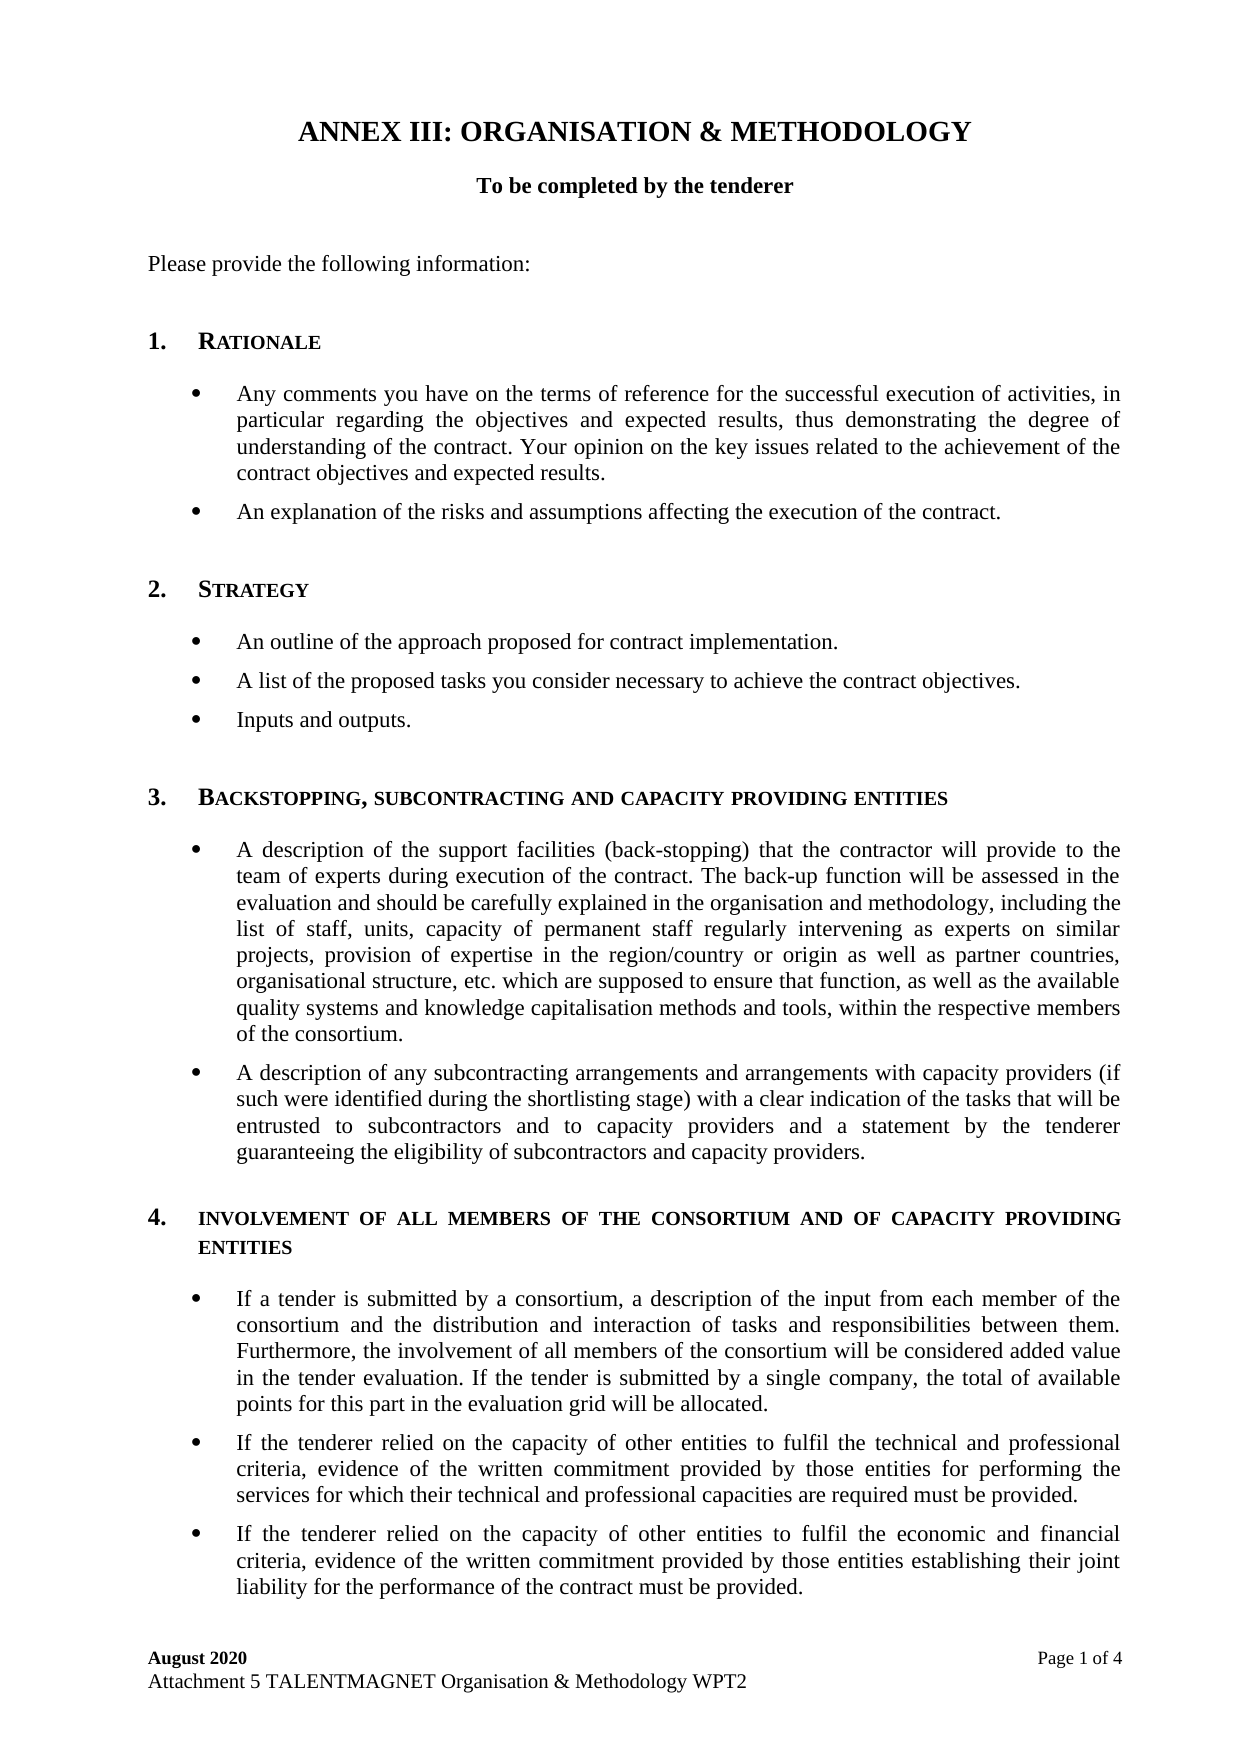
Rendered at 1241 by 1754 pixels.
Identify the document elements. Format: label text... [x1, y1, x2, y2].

list If the tenderer relied on the capacity of other entities to fulfil the technical and professional criteria, evidence of the written commitment provided by those entities for performing the services for which their technical and professional capacities are required must be provided. [192, 1429, 1122, 1508]
list A list of the proposed tasks you consider necessary to achieve the contract objectives. [192, 667, 1122, 693]
text To be completed by the tenderer [148, 172, 1122, 198]
list Inputs and outputs. [192, 706, 1122, 732]
list If a tender is submitted by a consortium, a description of the input from each member of the consortium and the distribution and interaction of tasks and responsibilities between them. Furthermore, the involvement of all members of the consortium will be considered added value in the tender evaluation. If the tender is submitted by a single company, the total of available points for this part in the evaluation grid will be allocated. [192, 1284, 1122, 1416]
subtitle Rationale [148, 326, 1122, 355]
subtitle Strategy [148, 574, 1122, 603]
list An outline of the approach proposed for contract implementation. [192, 628, 1122, 654]
list If the tenderer relied on the capacity of other entities to fulfil the economic and financial criteria, evidence of the written commitment provided by those entities establishing their joint liability for the performance of the contract must be provided. [192, 1520, 1122, 1599]
subtitle Backstopping, subcontracting and capacity providing entities [148, 782, 1122, 811]
title ANNEX III: Organisation & Methodology [148, 114, 1122, 147]
text Please provide the following information: [148, 250, 1122, 276]
list Any comments you have on the terms of reference for the successful execution of activities, in particular regarding the objectives and expected results, thus demonstrating the degree of understanding of the contract. Your opinion on the key issues related to the achievement of the contract objectives and expected results. [192, 380, 1122, 485]
list A description of the support facilities (back-stopping) that the contractor will provide to the team of experts during execution of the contract. The back-up function will be assessed in the evaluation and should be carefully explained in the organisation and methodology, including the list of staff, units, capacity of permanent staff regularly intervening as experts on similar projects, provision of expertise in the region/country or origin as well as partner countries, organisational structure, etc. which are supposed to ensure that function, as well as the available quality systems and knowledge capitalisation methods and tools, within the respective members of the consortium. [192, 836, 1122, 1047]
list An explanation of the risks and assumptions affecting the execution of the contract. [192, 498, 1122, 524]
subtitle involvement of all members of the consortium and of capacity providing entities [148, 1202, 1122, 1259]
list A description of any subcontracting arrangements and arrangements with capacity providers (if such were identified during the shortlisting stage) with a clear indication of the tasks that will be entrusted to subcontractors and to capacity providers and a statement by the tenderer guaranteeing the eligibility of subcontractors and capacity providers. [192, 1059, 1122, 1164]
